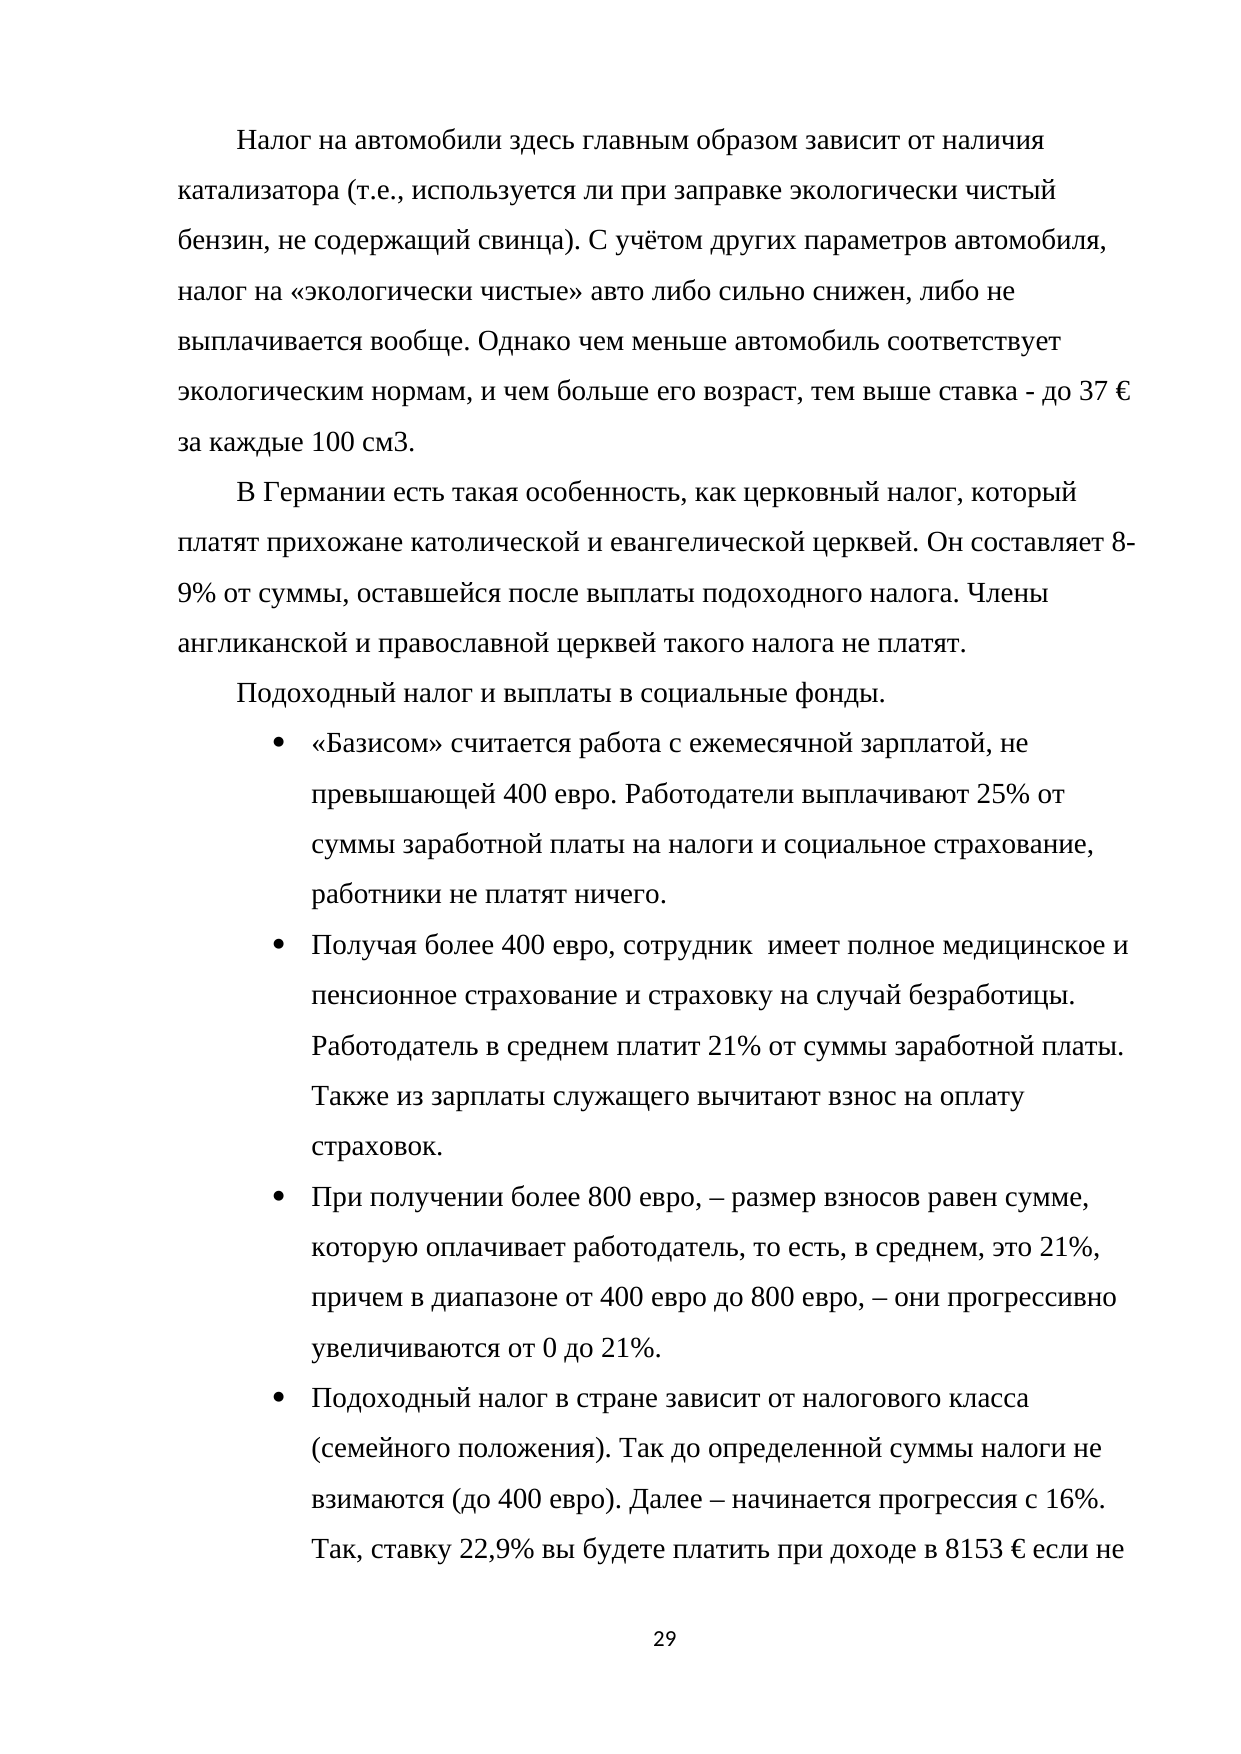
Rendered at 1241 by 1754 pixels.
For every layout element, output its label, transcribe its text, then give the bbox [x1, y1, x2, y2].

text В Германии есть такая особенность, как церковный налог, который платят прихожане католической и евангелической церквей. Он составляет 8-9% от суммы, оставшейся после выплаты подоходного налога. Члены англиканской и православной церквей такого налога не платят. [177, 474, 1152, 658]
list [274, 1380, 1152, 1564]
text Подоходный налог и выплаты в социальные фонды. [177, 675, 1152, 709]
text Налог на автомобили здесь главным образом зависит от наличия катализатора (т.е., используется ли при заправке экологически чистый бензин, не содержащий свинца). С учётом других параметров автомобиля, налог на «экологически чистые» авто либо сильно снижен, либо не выплачивается вообще. Однако чем меньше автомобиль соответствует экологическим нормам, и чем больше его возраст, тем выше ставка - до 37 € за каждые 100 см3. [177, 122, 1152, 457]
list При получении более 800 евро, – размер взносов равен сумме, которую оплачивает работодатель, то есть, в среднем, это 21%, причем в диапазоне от 400 евро до 800 евро, – они прогрессивно увеличиваются от 0 до 21%. [274, 1179, 1152, 1363]
list «Базисом» считается работа с ежемесячной зарплатой, не превышающей 400 евро. Работодатели выплачивают 25% от суммы заработной платы на налоги и социальное страхование, работники не платят ничего. [274, 726, 1152, 910]
list Получая более 400 евро, сотрудник имеет полное медицинское и пенсионное страхование и страховку на случай безработицы. Работодатель в среднем платит 21% от суммы заработной платы. Также из зарплаты служащего вычитают взнос на оплату страховок. [274, 927, 1152, 1162]
